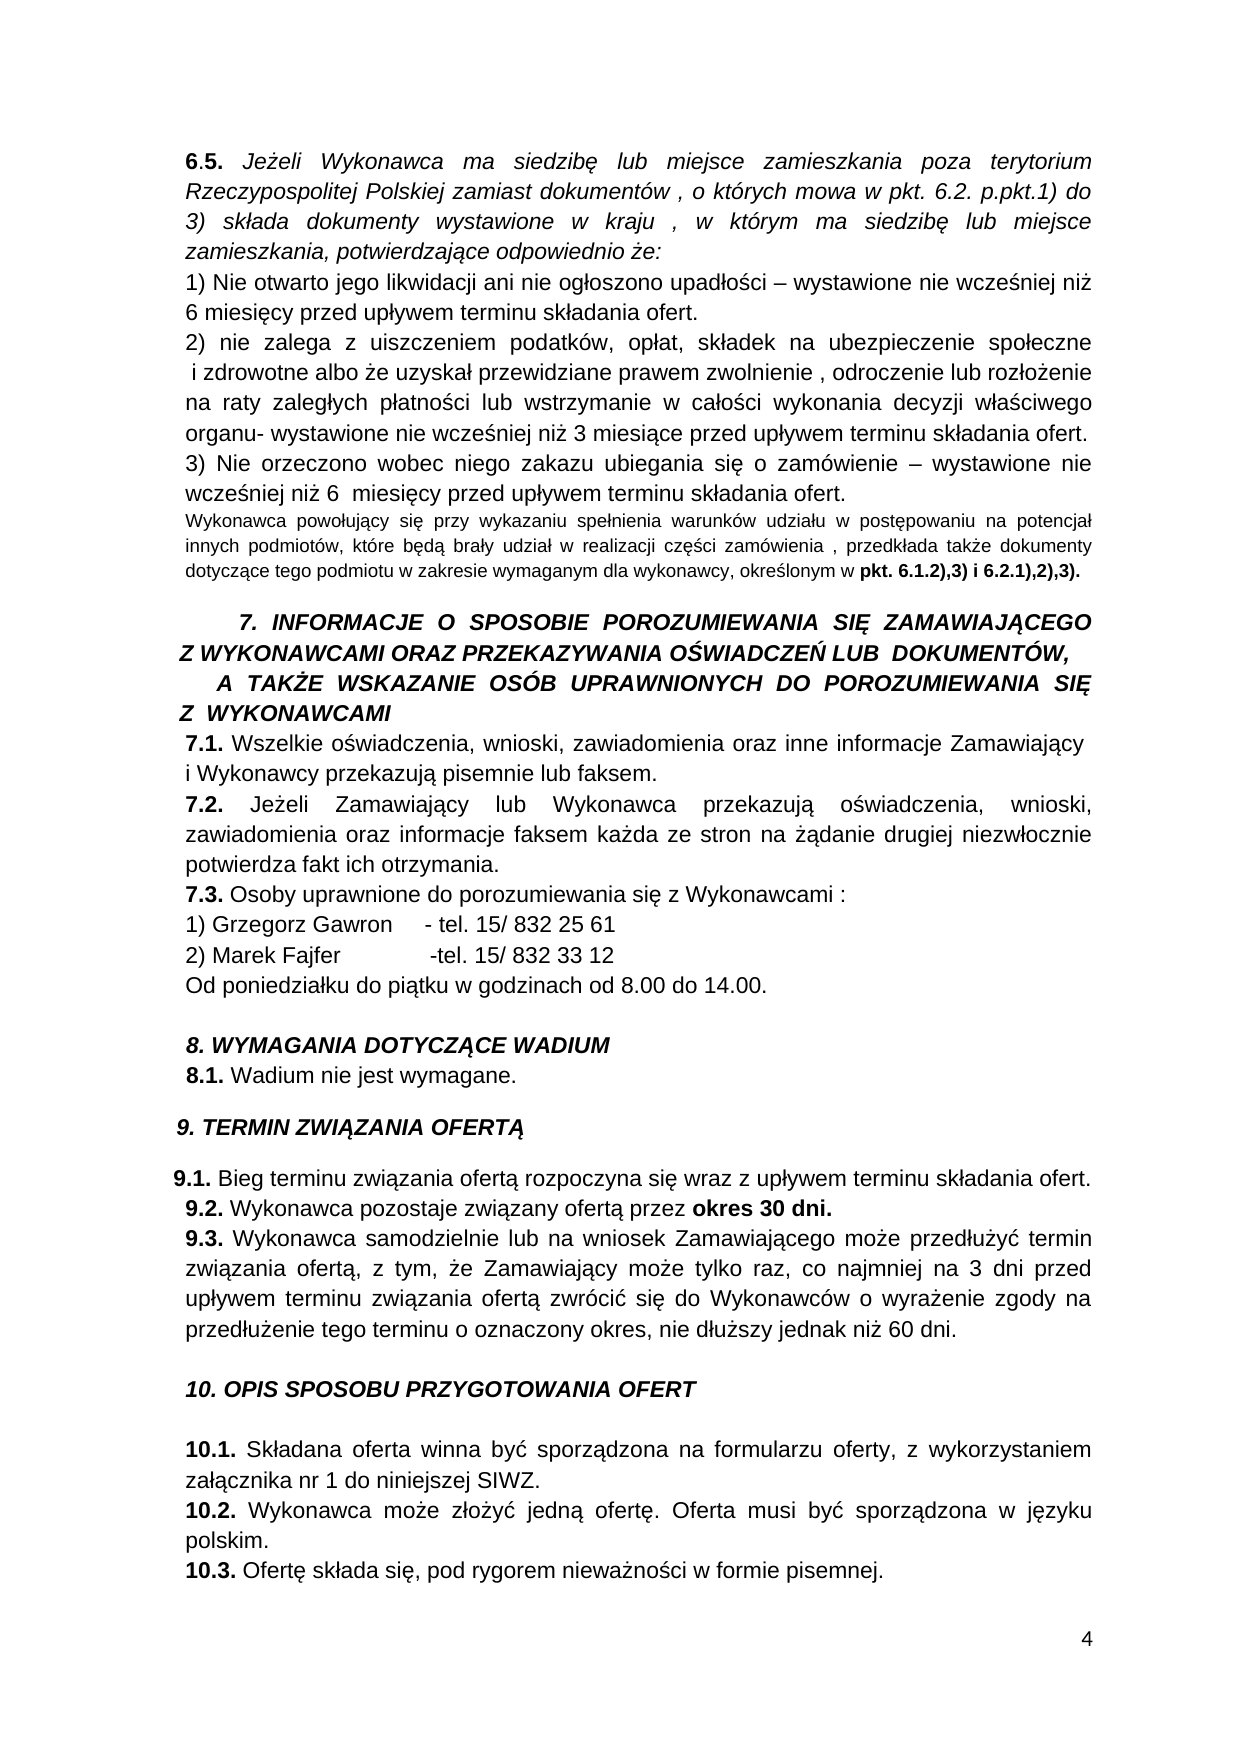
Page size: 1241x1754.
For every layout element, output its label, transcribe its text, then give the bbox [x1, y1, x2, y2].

text 2) nie zalega z uiszczeniem podatków, opłat, składek na ubezpieczenie społeczne i zdrowotne albo że uzyskał przewidziane prawem zwolnienie , odroczenie lub rozłożenie na raty zaległych płatności lub wstrzymanie w całości wykonania decyzji właściwego organu- wystawione nie wcześniej niż 3 miesiące przed upływem terminu składania ofert. [185, 329, 1093, 446]
text 9.2. Wykonawca pozostaje związany ofertą przez okres 30 dni. [185, 1195, 1093, 1221]
text 7. INFORMACJE O SPOSOBIE POROZUMIEWANIA SIĘ ZAMAWIAJĄCEGO Z WYKONAWCAMI ORAZ PRZEKAZYWANIA OŚWIADCZEŃ LUB DOKUMENTÓW, [148, 609, 1093, 666]
text 9. TERMIN ZWIĄZANIA OFERTĄ [148, 1113, 1093, 1140]
text 8.1. Wadium nie jest wymagane. [148, 1062, 1093, 1089]
text 6.5. Jeżeli Wykonawca ma siedzibę lub miejsce zamieszkania poza terytorium Rzeczypospolitej Polskiej zamiast dokumentów , o których mowa w pkt. 6.2. p.pkt.1) do 3) składa dokumenty wystawione w kraju , w którym ma siedzibę lub miejsce zamieszkania, potwierdzające odpowiednio że: [185, 148, 1093, 264]
text 3) Nie orzeczono wobec niego zakazu ubiegania się o zamówienie – wystawione nie wcześniej niż 6 miesięcy przed upływem terminu składania ofert. [185, 450, 1093, 506]
text 10.1. Składana oferta winna być sporządzona na formularzu oferty, z wykorzystaniem załącznika nr 1 do niniejszej SIWZ. [185, 1436, 1093, 1493]
text 2) Marek Fajfer -tel. 15/ 832 33 12 [185, 942, 1093, 968]
text 7.3. Osoby uprawnione do porozumiewania się z Wykonawcami : [185, 881, 1093, 907]
text 8. WYMAGANIA DOTYCZĄCE WADIUM [148, 1032, 1093, 1058]
text 10.3. Ofertę składa się, pod rygorem nieważności w formie pisemnej. [185, 1557, 1093, 1584]
text Wykonawca powołujący się przy wykazaniu spełnienia warunków udziału w postępowaniu na potencjał innych podmiotów, które będą brały udział w realizacji części zamówienia , przedkłada także dokumenty dotyczące tego podmiotu w zakresie wymaganym dla wykonawcy, określonym w pkt. 6.1.2),3) i 6.2.1),2),3). [185, 510, 1093, 581]
text 9.3. Wykonawca samodzielnie lub na wniosek Zamawiającego może przedłużyć termin związania ofertą, z tym, że Zamawiający może tylko raz, co najmniej na 3 dni przed upływem terminu związania ofertą zwrócić się do Wykonawców o wyrażenie zgody na przedłużenie tego terminu o oznaczony okres, nie dłuższy jednak niż 60 dni. [185, 1225, 1093, 1342]
text 7.2. Jeżeli Zamawiający lub Wykonawca przekazują oświadczenia, wnioski, zawiadomienia oraz informacje faksem każda ze stron na żądanie drugiej niezwłocznie potwierdza fakt ich otrzymania. [185, 791, 1093, 877]
text A TAKŻE WSKAZANIE OSÓB UPRAWNIONYCH DO POROZUMIEWANIA SIĘ Z WYKONAWCAMI [148, 670, 1093, 726]
text Od poniedziałku do piątku w godzinach od 8.00 do 14.00. [185, 972, 1093, 998]
text 10. OPIS SPOSOBU PRZYGOTOWANIA OFERT [185, 1376, 1093, 1402]
text 1) Grzegorz Gawron - tel. 15/ 832 25 61 [185, 911, 1093, 938]
text 9.1. Bieg terminu związania ofertą rozpoczyna się wraz z upływem terminu składania ofert. [148, 1164, 1093, 1191]
text 10.2. Wykonawca może złożyć jedną ofertę. Oferta musi być sporządzona w języku polskim. [185, 1497, 1093, 1553]
text 1) Nie otwarto jego likwidacji ani nie ogłoszono upadłości – wystawione nie wcześniej niż 6 miesięcy przed upływem terminu składania ofert. [185, 268, 1093, 325]
text 7.1. Wszelkie oświadczenia, wnioski, zawiadomienia oraz inne informacje Zamawiający i Wykonawcy przekazują pisemnie lub faksem. [185, 730, 1093, 787]
